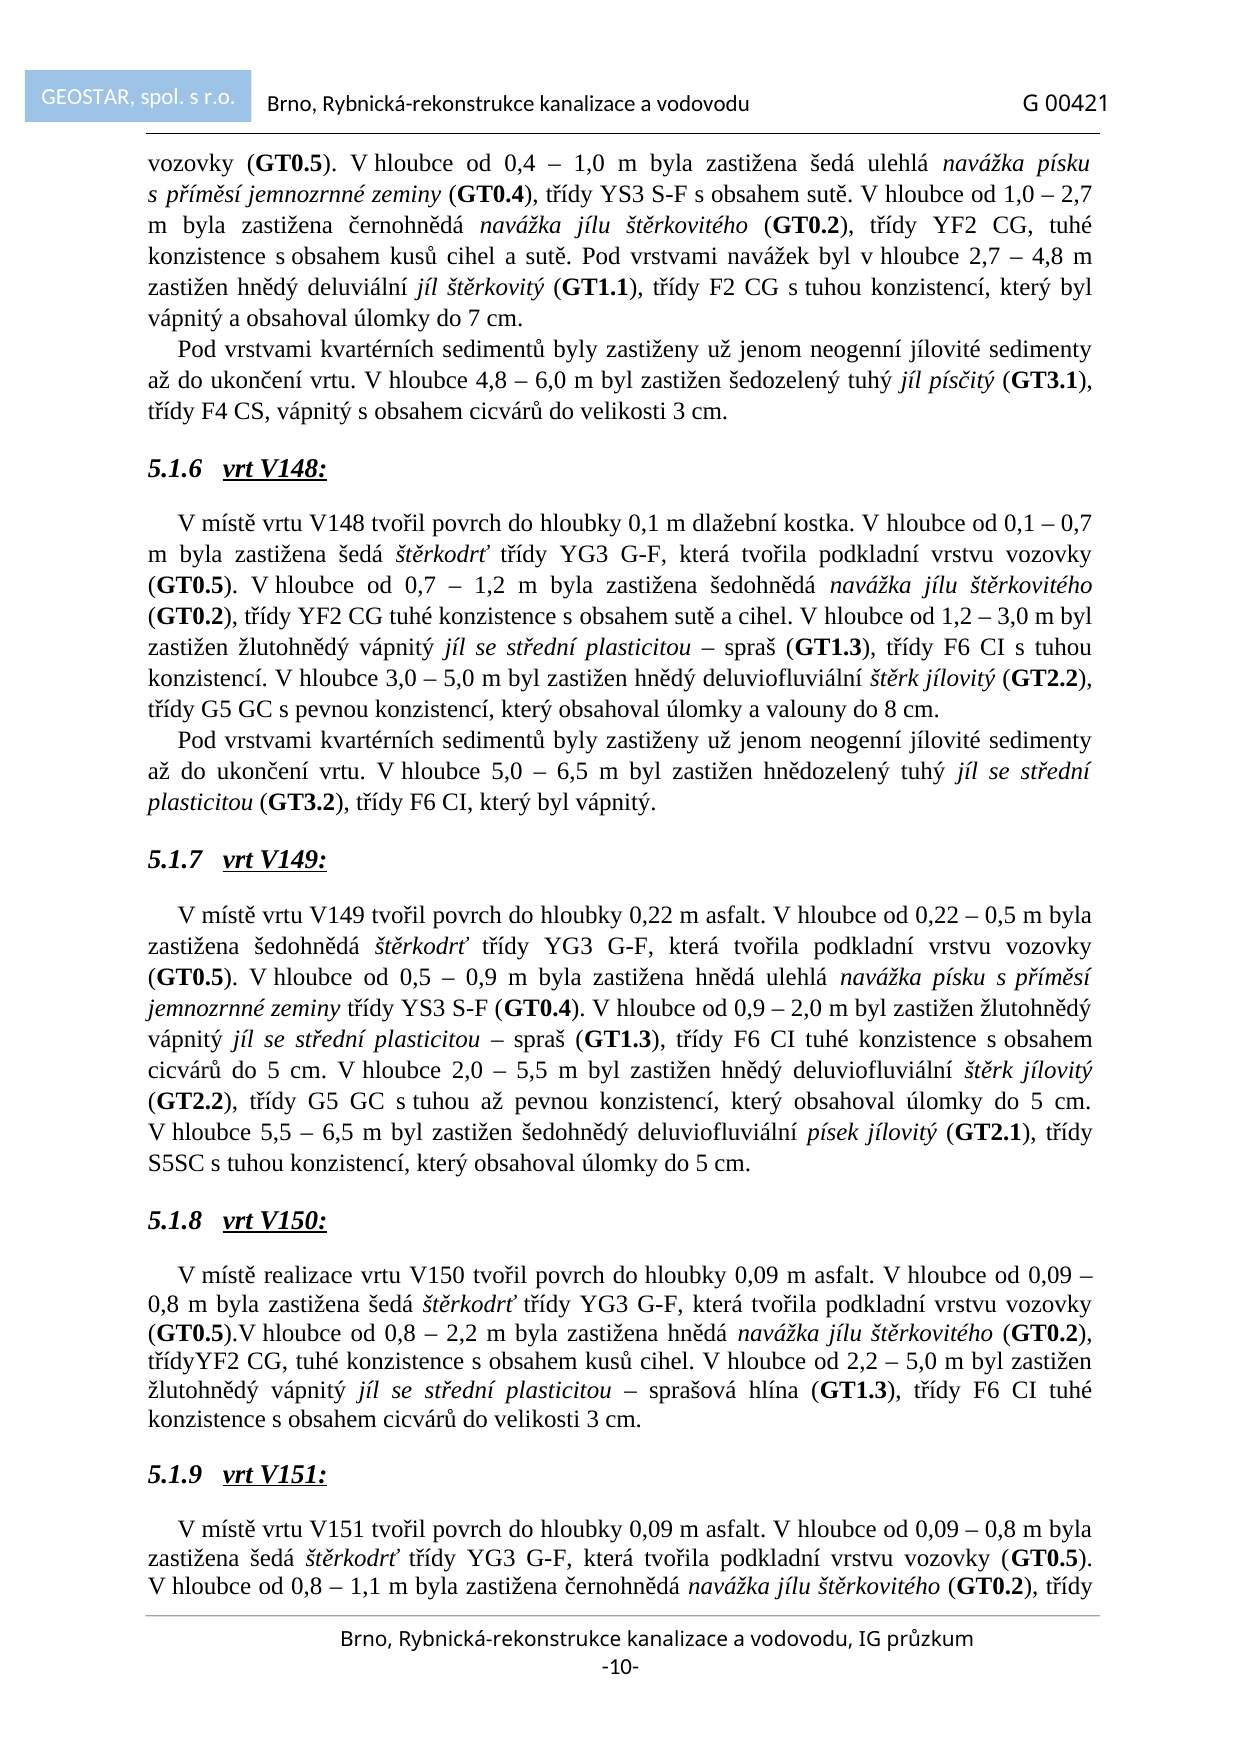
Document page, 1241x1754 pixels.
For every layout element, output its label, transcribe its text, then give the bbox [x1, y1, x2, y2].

subtitle vrt V150: [148, 1204, 1093, 1235]
subtitle vrt V149: [148, 843, 1093, 875]
text Pod vrstvami kvartérních sedimentů byly zastiženy už jenom neogenní jílovité sedimenty až do ukončení vrtu. V hloubce 5,0 – 6,5 m byl zastižen hnědozelený tuhý jíl se střední plasticitou (GT3.2), třídy F6 CI, který byl vápnitý. [148, 725, 1093, 816]
text V místě vrtu V148 tvořil povrch do hloubky 0,1 m dlažební kostka. V hloubce od 0,1 – 0,7 m byla zastižena šedá štěrkodrť třídy YG3 G-F, která tvořila podkladní vrstvu vozovky (GT0.5). V hloubce od 0,7 – 1,2 m byla zastižena šedohnědá navážka jílu štěrkovitého (GT0.2), třídy YF2 CG tuhé konzistence s obsahem sutě a cihel. V hloubce od 1,2 – 3,0 m byl zastižen žlutohnědý vápnitý jíl se střední plasticitou – spraš (GT1.3), třídy F6 CI s tuhou konzistencí. V hloubce 3,0 – 5,0 m byl zastižen hnědý deluviofluviální štěrk jílovitý (GT2.2), třídy G5 GC s pevnou konzistencí, který obsahoval úlomky a valouny do 8 cm. [148, 508, 1093, 723]
text V místě realizace vrtu V150 tvořil povrch do hloubky 0,09 m asfalt. V hloubce od 0,09 – 0,8 m byla zastižena šedá štěrkodrť třídy YG3 G-F, která tvořila podkladní vrstvu vozovky (GT0.5).V hloubce od 0,8 – 2,2 m byla zastižena hnědá navážka jílu štěrkovitého (GT0.2), třídyYF2 CG, tuhé konzistence s obsahem kusů cihel. V hloubce od 2,2 – 5,0 m byl zastižen žlutohnědý vápnitý jíl se střední plasticitou – sprašová hlína (GT1.3), třídy F6 CI tuhé konzistence s obsahem cicvárů do velikosti 3 cm. [148, 1260, 1093, 1433]
text V místě vrtu V149 tvořil povrch do hloubky 0,22 m asfalt. V hloubce od 0,22 – 0,5 m byla zastižena šedohnědá štěrkodrť třídy YG3 G-F, která tvořila podkladní vrstvu vozovky (GT0.5). V hloubce od 0,5 – 0,9 m byla zastižena hnědá ulehlá navážka písku s příměsí jemnozrnné zeminy třídy YS3 S-F (GT0.4). V hloubce od 0,9 – 2,0 m byl zastižen žlutohnědý vápnitý jíl se střední plasticitou – spraš (GT1.3), třídy F6 CI tuhé konzistence s obsahem cicvárů do 5 cm. V hloubce 2,0 – 5,5 m byl zastižen hnědý deluviofluviální štěrk jílovitý (GT2.2), třídy G5 GC s tuhou až pevnou konzistencí, který obsahoval úlomky do 5 cm. V hloubce 5,5 – 6,5 m byl zastižen šedohnědý deluviofluviální písek jílovitý (GT2.1), třídy S5SC s tuhou konzistencí, který obsahoval úlomky do 5 cm. [148, 900, 1093, 1177]
subtitle vrt V151: [148, 1458, 1093, 1489]
subtitle vrt V148: [148, 452, 1093, 483]
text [148, 148, 1093, 332]
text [148, 1514, 1093, 1600]
text Pod vrstvami kvartérních sedimentů byly zastiženy už jenom neogenní jílovité sedimenty až do ukončení vrtu. V hloubce 4,8 – 6,0 m byl zastižen šedozelený tuhý jíl písčitý (GT3.1), třídy F4 CS, vápnitý s obsahem cicvárů do velikosti 3 cm. [148, 334, 1093, 425]
